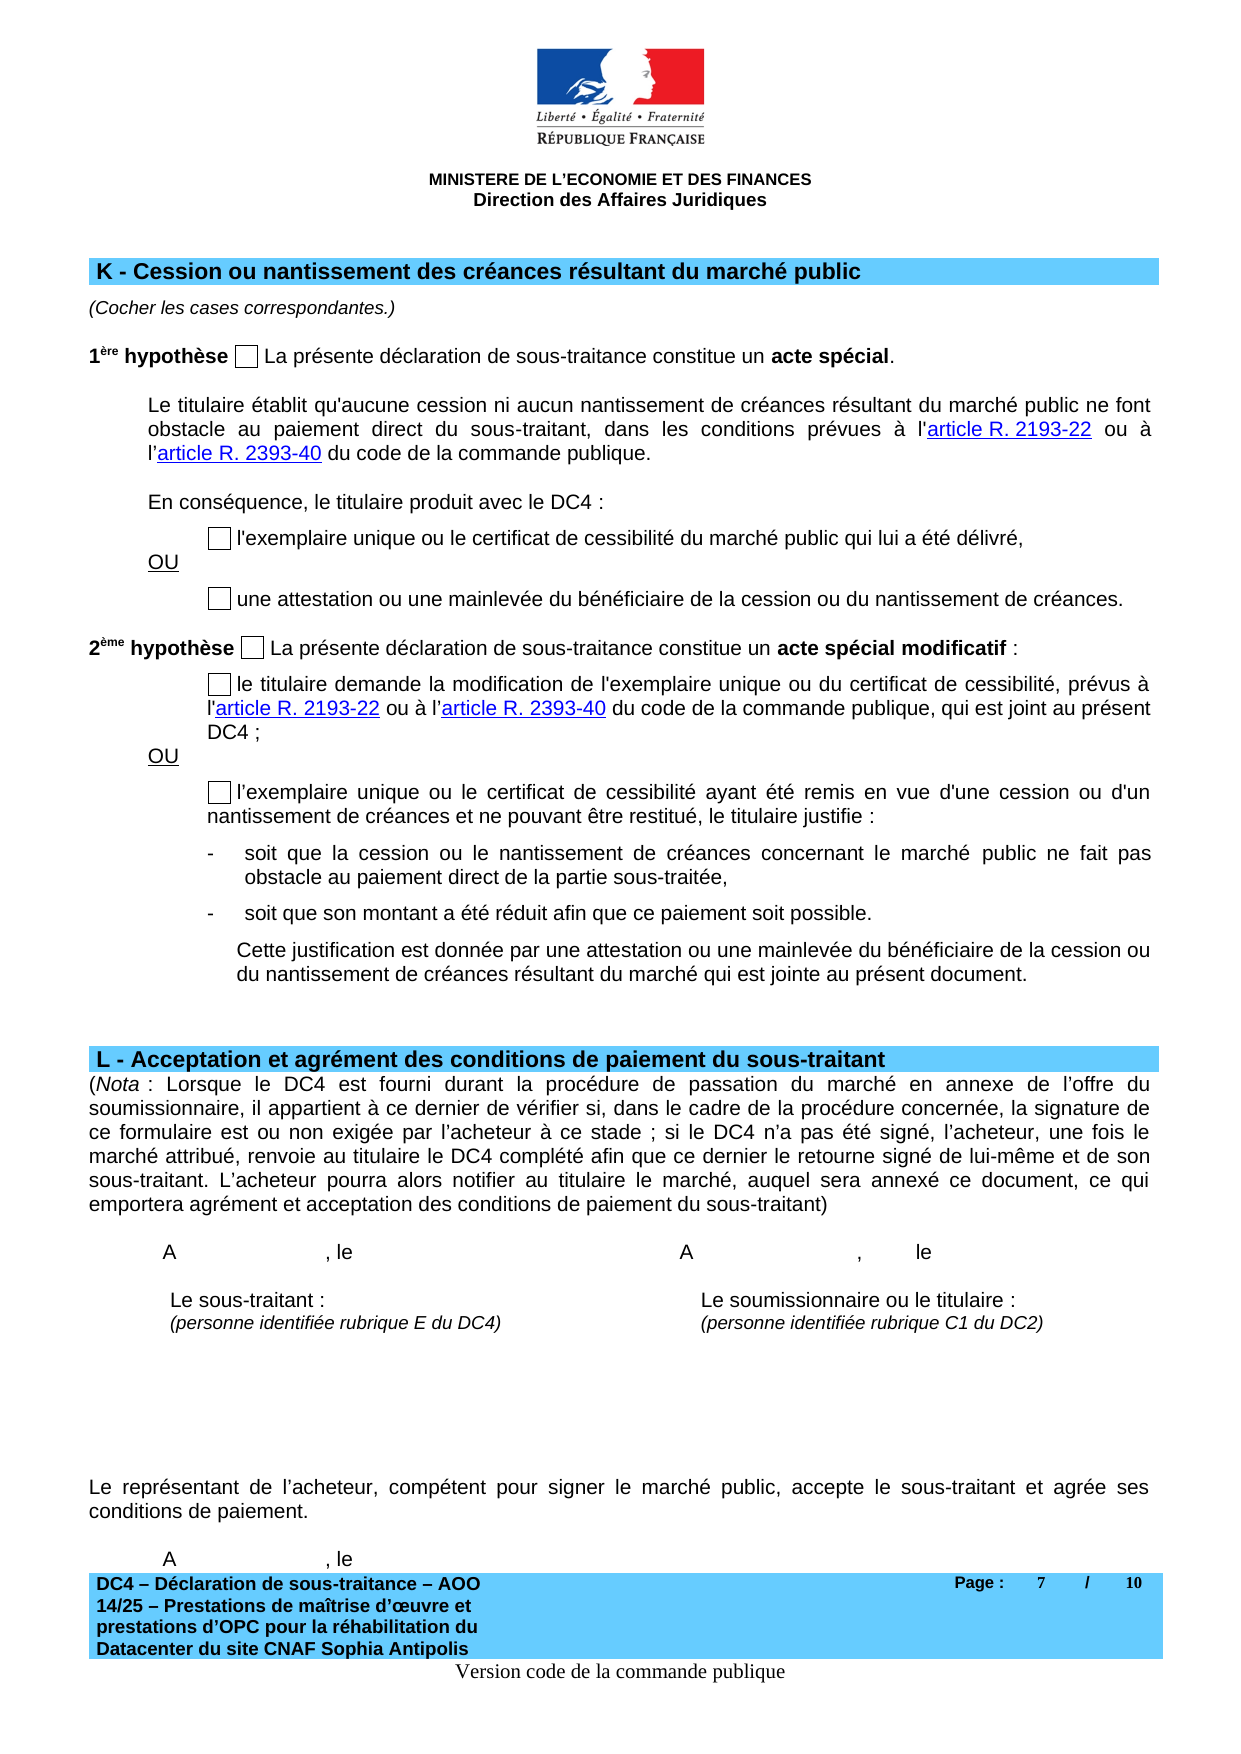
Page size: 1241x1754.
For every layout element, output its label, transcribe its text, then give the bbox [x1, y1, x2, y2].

text Cette justification est donnée par une attestation ou une mainlevée du bénéficiaire de la cession ou du nantissement de créances résultant du marché qui est jointe au présent document. [236, 937, 1152, 985]
text 1ère hypothèse La présente déclaration de sous-traitance constitue un acte spécial. [89, 344, 1152, 368]
table_header K - Cession ou nantissement des créances résultant du marché public [89, 258, 1159, 285]
text OU [148, 550, 1152, 574]
text 2ème hypothèse La présente déclaration de sous-traitance constitue un acte spécial modificatif : [89, 635, 1152, 659]
text Le représentant de l’acheteur, compétent pour signer le marché public, accepte le sous-traitant et agrée ses conditions de paiement. [89, 1475, 1152, 1523]
text le titulaire demande la modification de l'exemplaire unique ou du certificat de cessibilité, prévus à l'article R. 2193-22 ou à l’article R. 2393-40 du code de la commande publique, qui est joint au présent DC4 ; [207, 672, 1152, 744]
text A , le [162, 1547, 1152, 1571]
text l’exemplaire unique ou le certificat de cessibilité ayant été remis en vue d'une cession ou d'un nantissement de créances et ne pouvant être restitué, le titulaire justifie : [207, 780, 1152, 828]
text En conséquence, le titulaire produit avec le DC4 : [148, 489, 1152, 513]
text OU [148, 744, 1152, 768]
text (Nota : Lorsque le DC4 est fourni durant la procédure de passation du marché en annexe de l’offre du soumissionnaire, il appartient à ce dernier de vérifier si, dans le cadre de la procédure concernée, la signature de ce formulaire est ou non exigée par l’acheteur à ce stade ; si le DC4 n’a pas été signé, l’acheteur, une fois le marché attribué, renvoie au titulaire le DC4 complété afin que ce dernier le retourne signé de lui-même et de son sous-traitant. L’acheteur pourra alors notifier au titulaire le marché, auquel sera annexé ce document, ce qui emportera agrément et acceptation des conditions de paiement du sous-traitant) [89, 1072, 1152, 1216]
picture [535, 47, 705, 146]
text A , le A , le [162, 1240, 1152, 1264]
list soit que son montant a été réduit afin que ce paiement soit possible. [207, 901, 1152, 925]
list soit que la cession ou le nantissement de créances concernant le marché public ne fait pas obstacle au paiement direct de la partie sous-traitée, [207, 841, 1152, 888]
table_header L - Acceptation et agrément des conditions de paiement du sous-traitant [89, 1046, 1159, 1072]
text (Cocher les cases correspondantes.) [89, 297, 1152, 319]
table_header Le sous-traitant : (personne identifiée rubrique E du DC4) [89, 1288, 619, 1355]
table_header Le soumissionnaire ou le titulaire : (personne identifiée rubrique C1 du DC2) [619, 1288, 1152, 1355]
text une attestation ou une mainlevée du bénéficiaire de la cession ou du nantissement de créances. [207, 586, 1152, 610]
text Le titulaire établit qu'aucune cession ni aucun nantissement de créances résultant du marché public ne font obstacle au paiement direct du sous-traitant, dans les conditions prévues à l'article R. 2193-22 ou à l’article R. 2393-40 du code de la commande publique. [148, 393, 1152, 464]
text l'exemplaire unique ou le certificat de cessibilité du marché public qui lui a été délivré, [207, 526, 1152, 550]
